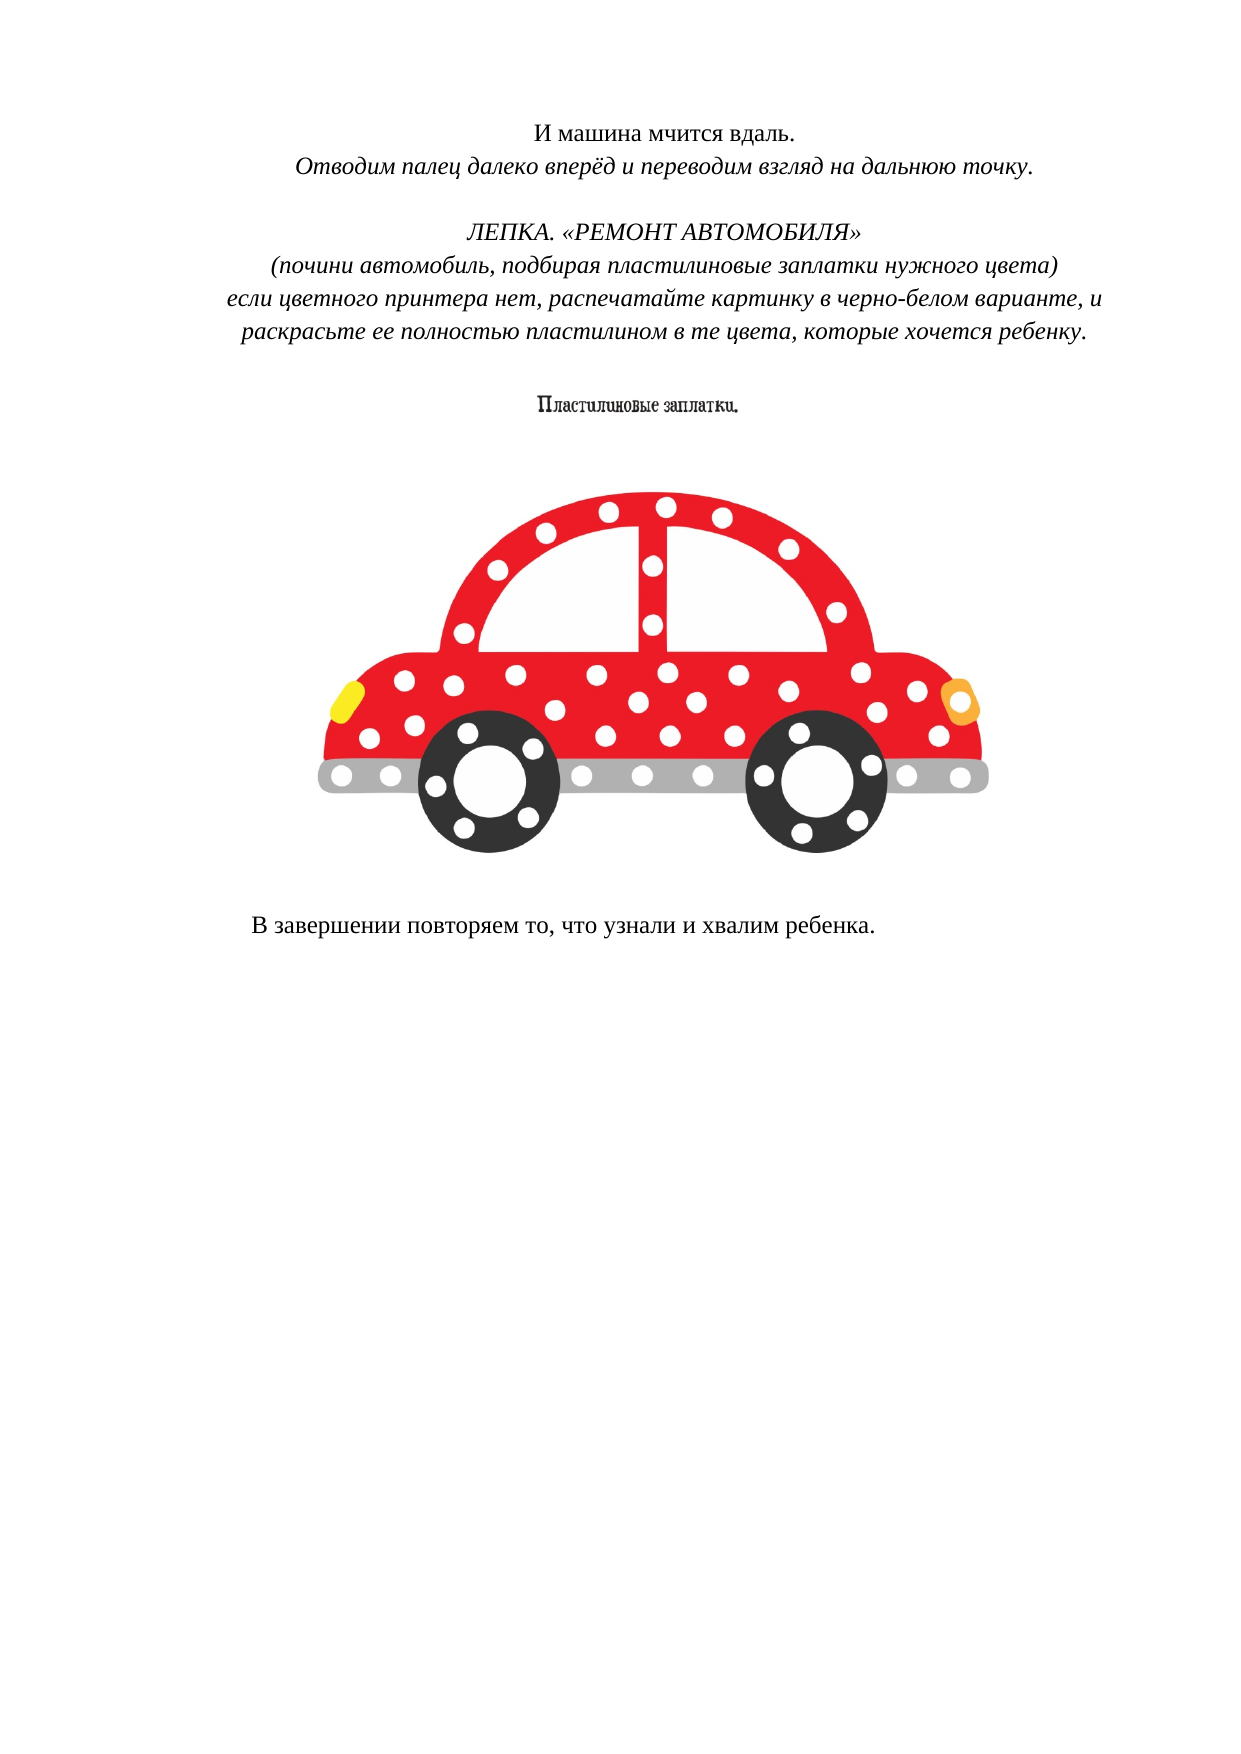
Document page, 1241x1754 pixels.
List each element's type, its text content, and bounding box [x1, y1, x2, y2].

text если цветного принтера нет, распечатайте картинку в черно-белом варианте, и раскрасьте ее полностью пластилином в те цвета, которые хочется ребенку. [177, 283, 1152, 345]
text Отводим палец далеко вперёд и переводим взгляд на дальнюю точку. [177, 151, 1152, 180]
picture [298, 384, 1004, 882]
text (почини автомобиль, подбирая пластилиновые заплатки нужного цвета) [177, 250, 1152, 279]
text И машина мчится вдаль. [177, 118, 1152, 147]
text В завершении повторяем то, что узнали и хвалим ребенка. [177, 911, 1152, 939]
text ЛЕПКА. «РЕМОНТ АВТОМОБИЛЯ» [177, 217, 1152, 246]
